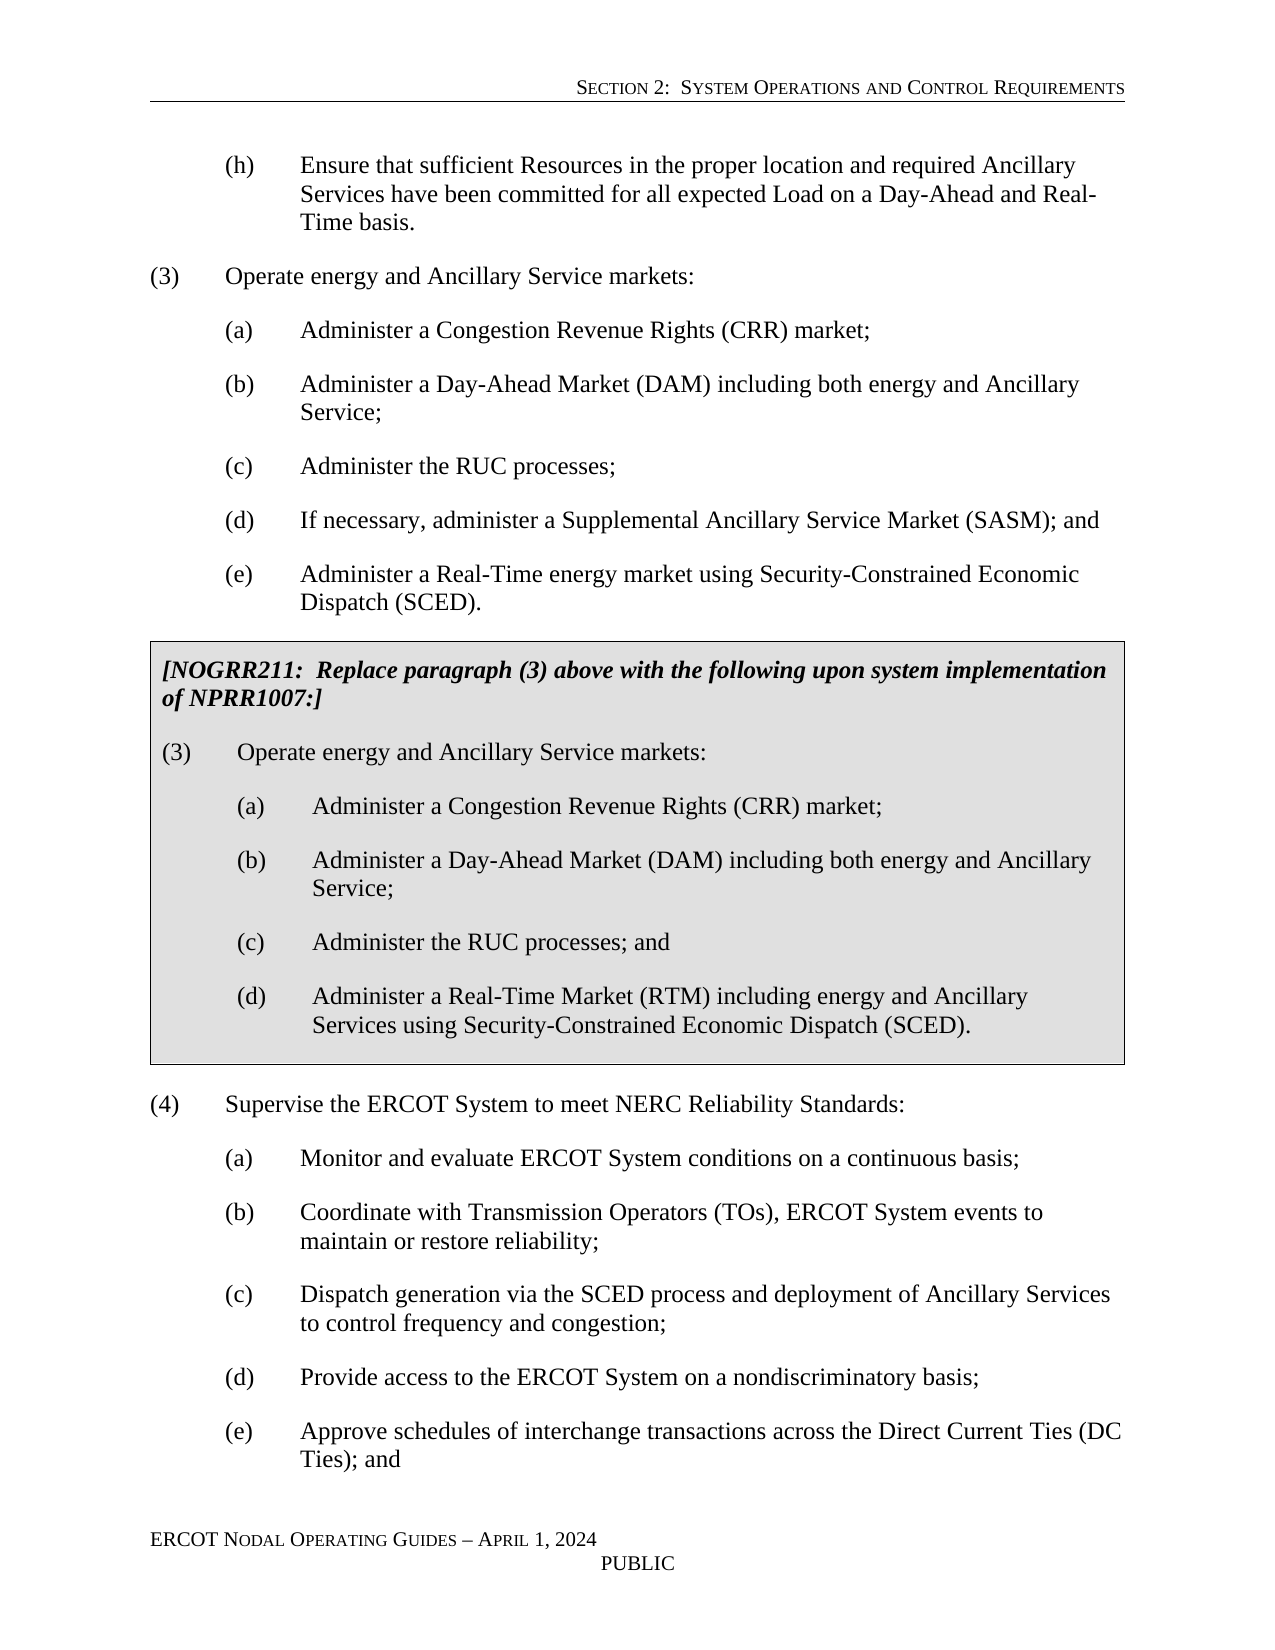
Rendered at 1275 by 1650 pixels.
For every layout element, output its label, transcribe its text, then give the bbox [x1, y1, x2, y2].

text (3) Operate energy and Ancillary Service markets: [150, 261, 1125, 290]
list (b) Administer a Day-Ahead Market (DAM) including both energy and Ancillary Service; [225, 369, 1125, 426]
list (a) Administer a Congestion Revenue Rights (CRR) market; [225, 315, 1125, 344]
list (a) Monitor and evaluate ERCOT System conditions on a continuous basis; [225, 1143, 1125, 1172]
table_header [NOGRR211: Replace paragraph (3) above with the following upon system implementation of NPRR1007:] (3) Operate energy and Ancillary Service markets: (a) Administer a Congestion Revenue Rights (CRR) market; (b) Administer a Day-Ahead Market (DAM) including both energy and Ancillary Service; (c) Administer the RUC processes; and (d) Administer a Real-Time Market (RTM) including energy and Ancillary Services using Security-Constrained Economic Dispatch (SCED). [151, 642, 1124, 1063]
text (4) Supervise the ERCOT System to meet NERC Reliability Standards: [150, 1089, 1125, 1118]
list (h) Ensure that sufficient Resources in the proper location and required Ancillary Services have been committed for all expected Load on a Day-Ahead and Real-Time basis. [225, 150, 1125, 236]
list (d) If necessary, administer a Supplemental Ancillary Service Market (SASM); and [225, 505, 1125, 534]
list (e) Administer a Real-Time energy market using Security-Constrained Economic Dispatch (SCED). [225, 559, 1125, 616]
list (c) Administer the RUC processes; [225, 451, 1125, 480]
list (b) Coordinate with Transmission Operators (TOs), ERCOT System events to maintain or restore reliability; [225, 1197, 1125, 1254]
list (c) Dispatch generation via the SCED process and deployment of Ancillary Services to control frequency and congestion; [225, 1279, 1125, 1337]
list (d) Provide access to the ERCOT System on a nondiscriminatory basis; [225, 1362, 1125, 1391]
list (e) Approve schedules of interchange transactions across the Direct Current Ties (DC Ties); and [225, 1416, 1125, 1473]
